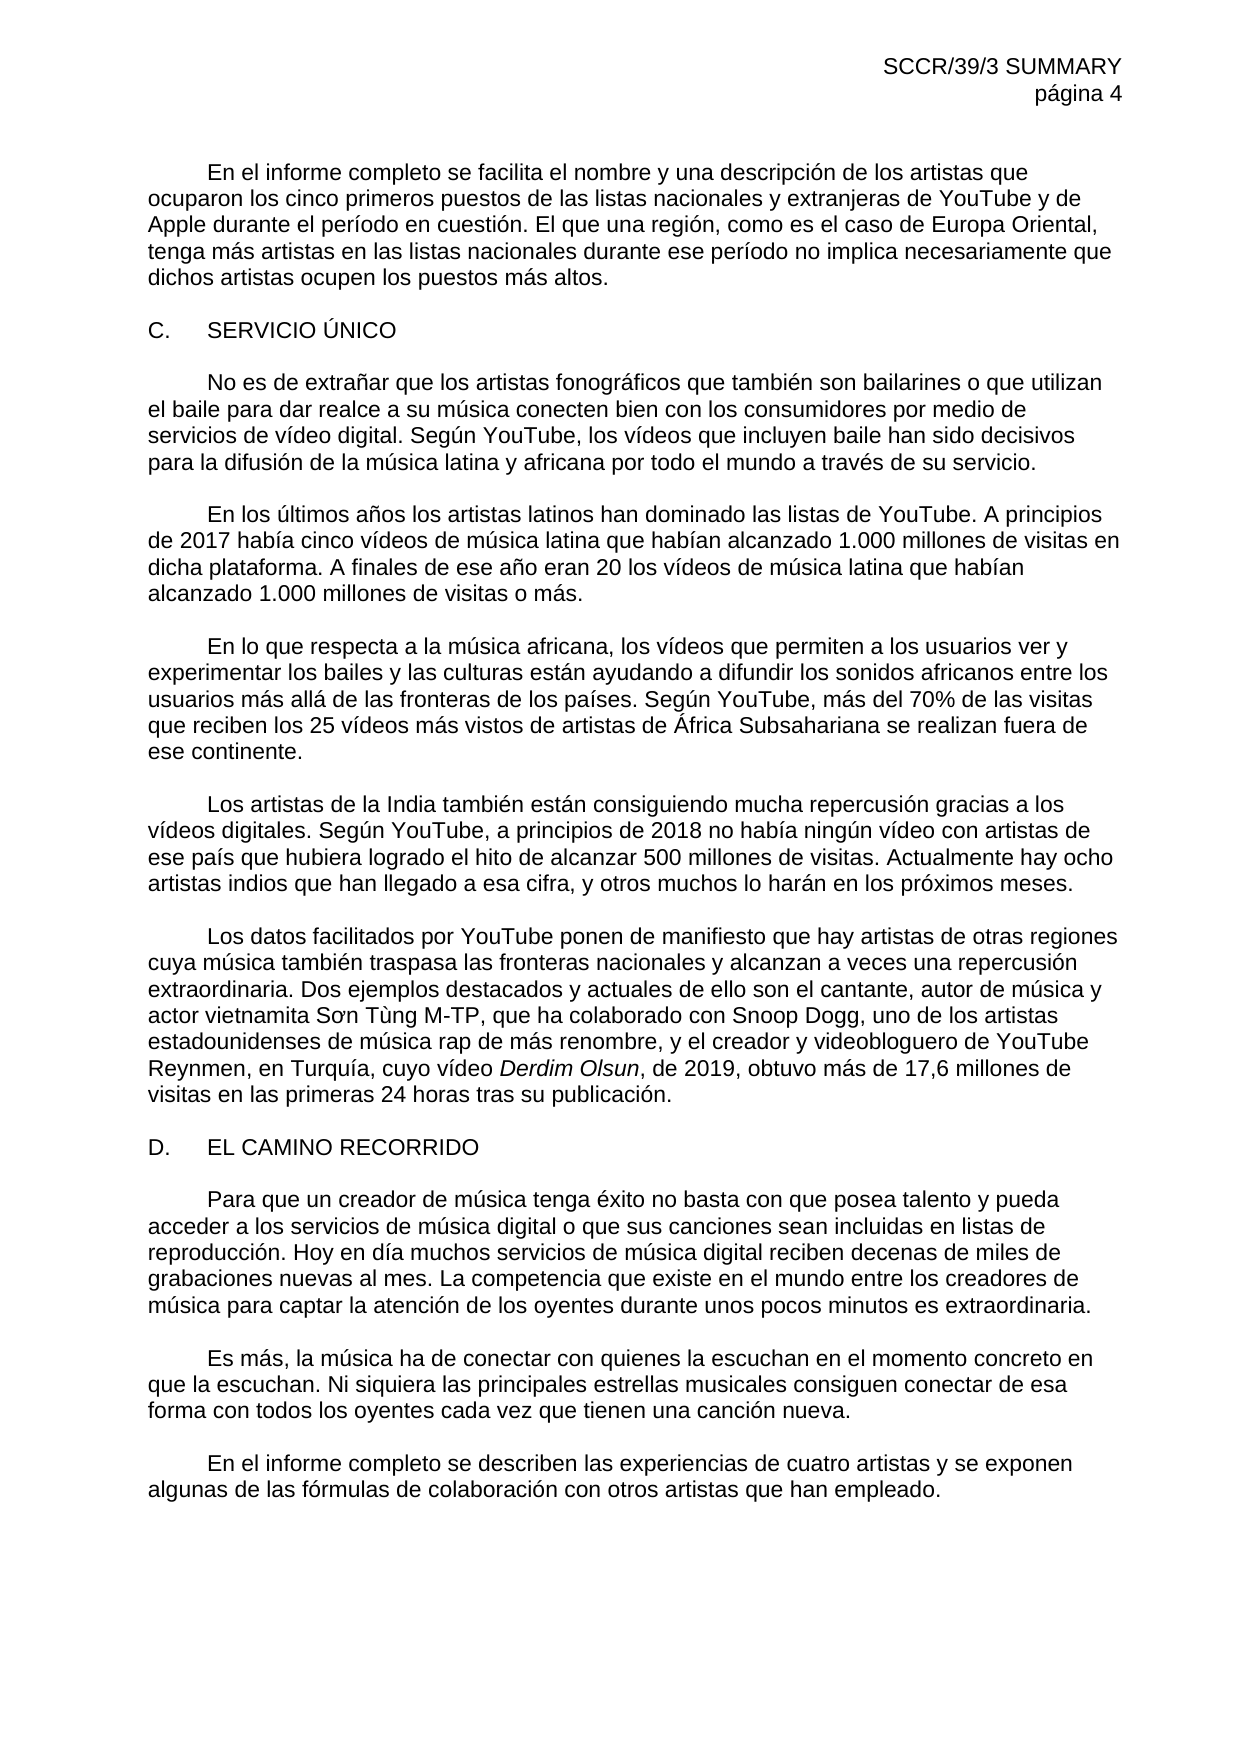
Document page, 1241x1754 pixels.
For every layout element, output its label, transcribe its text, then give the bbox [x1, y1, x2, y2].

text No es de extrañar que los artistas fonográficos que también son bailarines o que utilizan el baile para dar realce a su música conecten bien con los consumidores por medio de servicios de vídeo digital. Según YouTube, los vídeos que incluyen baile han sido decisivos para la difusión de la música latina y africana por todo el mundo a través de su servicio. [148, 369, 1122, 475]
text En el informe completo se describen las experiencias de cuatro artistas y se exponen algunas de las fórmulas de colaboración con otros artistas que han empleado. [148, 1450, 1122, 1503]
text Los artistas de la India también están consiguiendo mucha repercusión gracias a los vídeos digitales. Según YouTube, a principios de 2018 no había ningún vídeo con artistas de ese país que hubiera logrado el hito de alcanzar 500 millones de visitas. Actualmente hay ocho artistas indios que han llegado a esa cifra, y otros muchos lo harán en los próximos meses. [148, 791, 1122, 896]
text En los últimos años los artistas latinos han dominado las listas de YouTube. A principios de 2017 había cinco vídeos de música latina que habían alcanzado 1.000 millones de visitas en dicha plataforma. A finales de ese año eran 20 los vídeos de música latina que habían alcanzado 1.000 millones de visitas o más. [148, 501, 1122, 607]
text Para que un creador de música tenga éxito no basta con que posea talento y pueda acceder a los servicios de música digital o que sus canciones sean incluidas en listas de reproducción. Hoy en día muchos servicios de música digital reciben decenas de miles de grabaciones nuevas al mes. La competencia que existe en el mundo entre los creadores de música para captar la atención de los oyentes durante unos pocos minutos es extraordinaria. [148, 1186, 1122, 1318]
text En el informe completo se facilita el nombre y una descripción de los artistas que ocuparon los cinco primeros puestos de las listas nacionales y extranjeras de YouTube y de Apple durante el período en cuestión. El que una región, como es el caso de Europa Oriental, tenga más artistas en las listas nacionales durante ese período no implica necesariamente que dichos artistas ocupen los puestos más altos. [148, 158, 1122, 290]
text Los datos facilitados por YouTube ponen de manifiesto que hay artistas de otras regiones cuya música también traspasa las fronteras nacionales y alcanzan a veces una repercusión extraordinaria. Dos ejemplos destacados y actuales de ello son el cantante, autor de música y actor vietnamita Sơn Tùng M-TP, que ha colaborado con Snoop Dogg, uno de los artistas estadounidenses de música rap de más renombre, y el creador y videobloguero de YouTube Reynmen, en Turquía, cuyo vídeo Derdim Olsun, de 2019, obtuvo más de 17,6 millones de visitas en las primeras 24 horas tras su publicación. [148, 923, 1122, 1107]
text Es más, la música ha de conectar con quienes la escuchan en el momento concreto en que la escuchan. Ni siquiera las principales estrellas musicales consiguen conectar de esa forma con todos los oyentes cada vez que tienen una canción nueva. [148, 1344, 1122, 1423]
text C. SERVICIO ÚNICO [148, 317, 1122, 343]
text En lo que respecta a la música africana, los vídeos que permiten a los usuarios ver y experimentar los bailes y las culturas están ayudando a difundir los sonidos africanos entre los usuarios más allá de las fronteras de los países. Según YouTube, más del 70% de las visitas que reciben los 25 vídeos más vistos de artistas de África Subsahariana se realizan fuera de ese continente. [148, 633, 1122, 765]
text D. EL CAMINO RECORRIDO [148, 1134, 1122, 1160]
